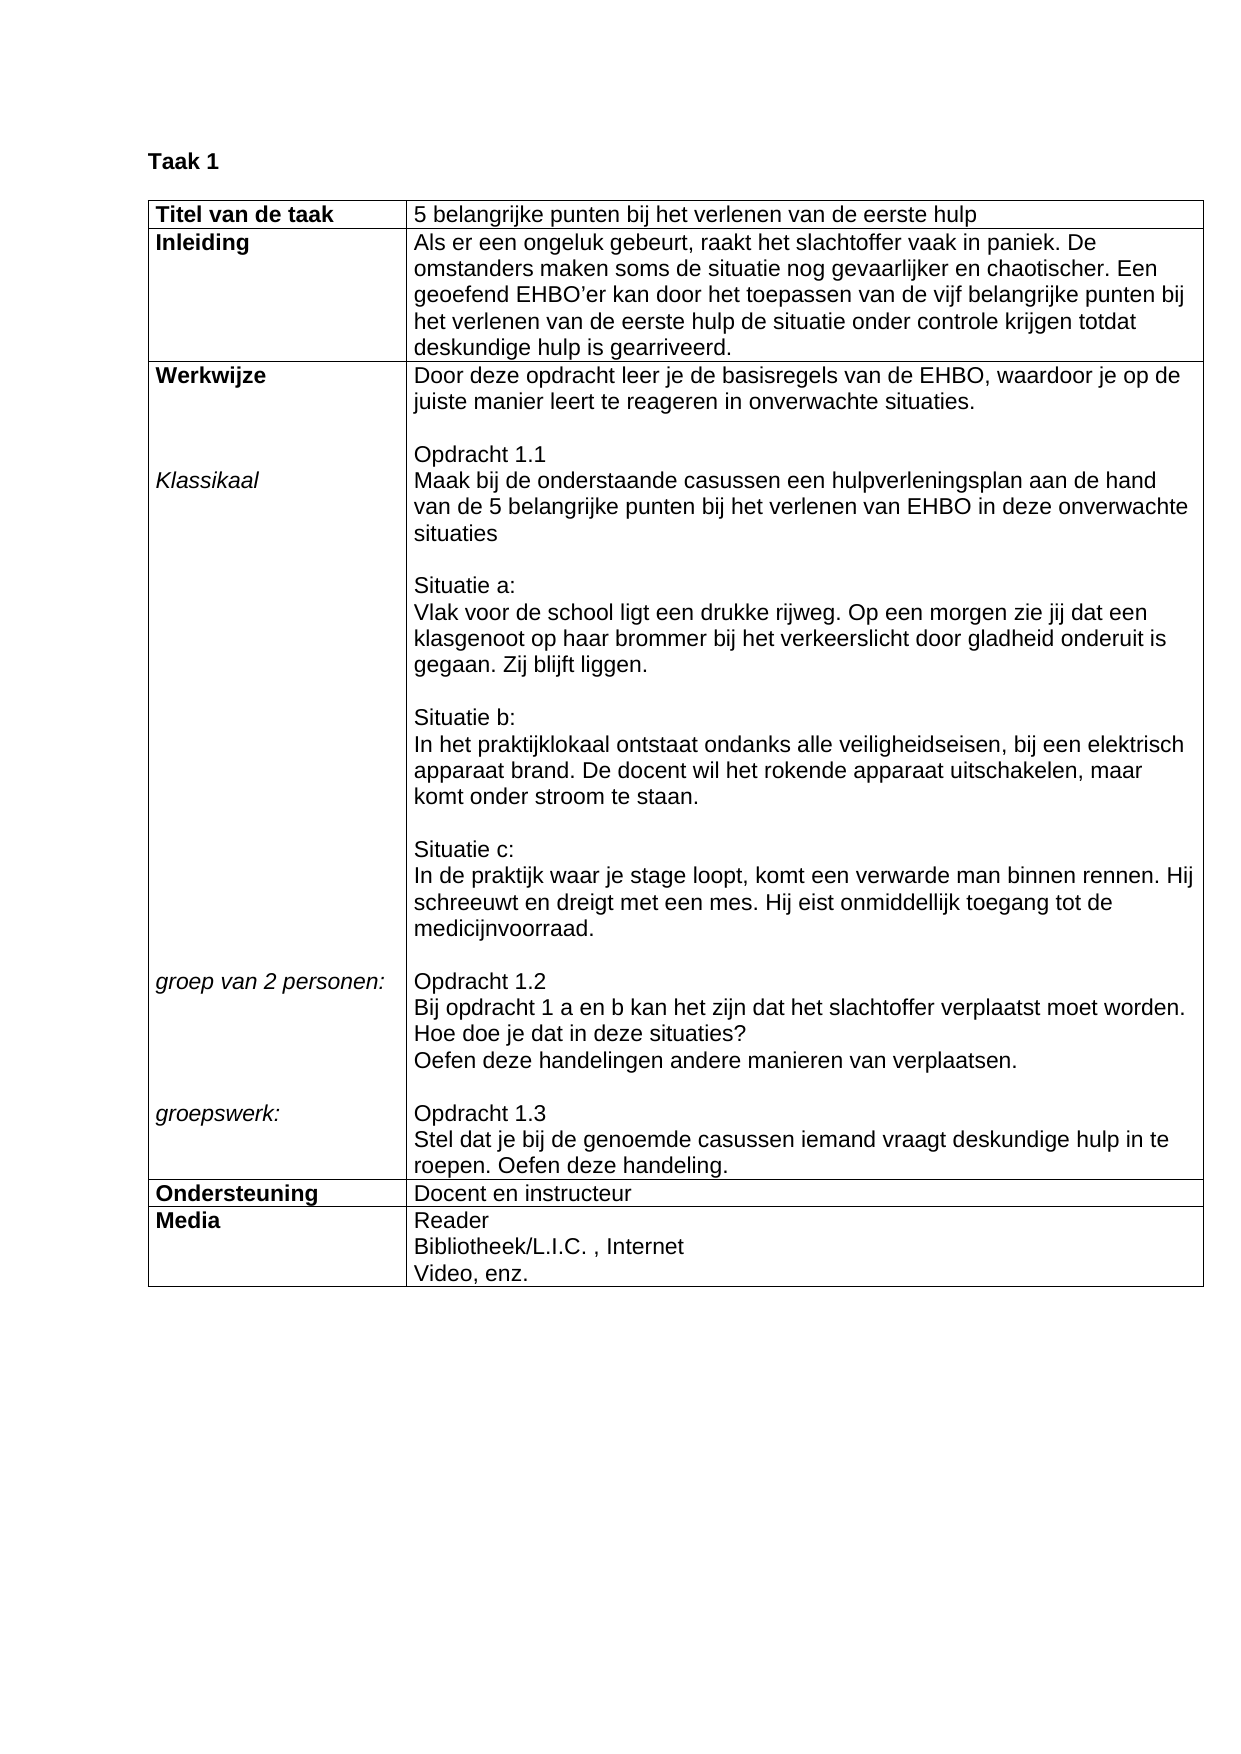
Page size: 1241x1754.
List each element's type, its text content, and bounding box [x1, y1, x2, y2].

table_cell Reader Bibliotheek/L.I.C. , Internet Video, enz. [407, 1207, 1203, 1286]
table_cell Als er een ongeluk gebeurt, raakt het slachtoffer vaak in paniek. De omstanders maken soms de situatie nog gevaarlijker en chaotischer. Een geoefend EHBO’er kan door het toepassen van de vijf belangrijke punten bij het verlenen van de eerste hulp de situatie onder controle krijgen totdat deskundige hulp is gearriveerd. [407, 229, 1203, 361]
table_cell Door deze opdracht leer je de basisregels van de EHBO, waardoor je op de juiste manier leert te reageren in onverwachte situaties. Opdracht 1.1 Maak bij de onderstaande casussen een hulpverleningsplan aan de hand van de 5 belangrijke punten bij het verlenen van EHBO in deze onverwachte situaties Situatie a: Vlak voor de school ligt een drukke rijweg. Op een morgen zie jij dat een klasgenoot op haar brommer bij het verkeerslicht door gladheid onderuit is gegaan. Zij blijft liggen. Situatie b: In het praktijklokaal ontstaat ondanks alle veiligheidseisen, bij een elektrisch apparaat brand. De docent wil het rokende apparaat uitschakelen, maar komt onder stroom te staan. Situatie c: In de praktijk waar je stage loopt, komt een verwarde man binnen rennen. Hij schreeuwt en dreigt met een mes. Hij eist onmiddellijk toegang tot de medicijnvoorraad. Opdracht 1.2 Bij opdracht 1 a en b kan het zijn dat het slachtoffer verplaatst moet worden. Hoe doe je dat in deze situaties? Oefen deze handelingen andere manieren van verplaatsen. Opdracht 1.3 Stel dat je bij de genoemde casussen iemand vraagt deskundige hulp in te roepen. Oefen deze handeling. [407, 362, 1203, 1178]
table_cell Docent en instructeur [407, 1180, 1203, 1206]
table_cell Ondersteuning [149, 1180, 406, 1206]
table_cell Media [149, 1207, 406, 1286]
table_cell Inleiding [149, 229, 406, 361]
table_header Titel van de taak [149, 201, 406, 228]
table_header 5 belangrijke punten bij het verlenen van de eerste hulp [407, 201, 1203, 228]
text Taak 1 [148, 148, 1093, 174]
table_cell Werkwijze Klassikaal groep van 2 personen: groepswerk: [149, 362, 406, 1178]
